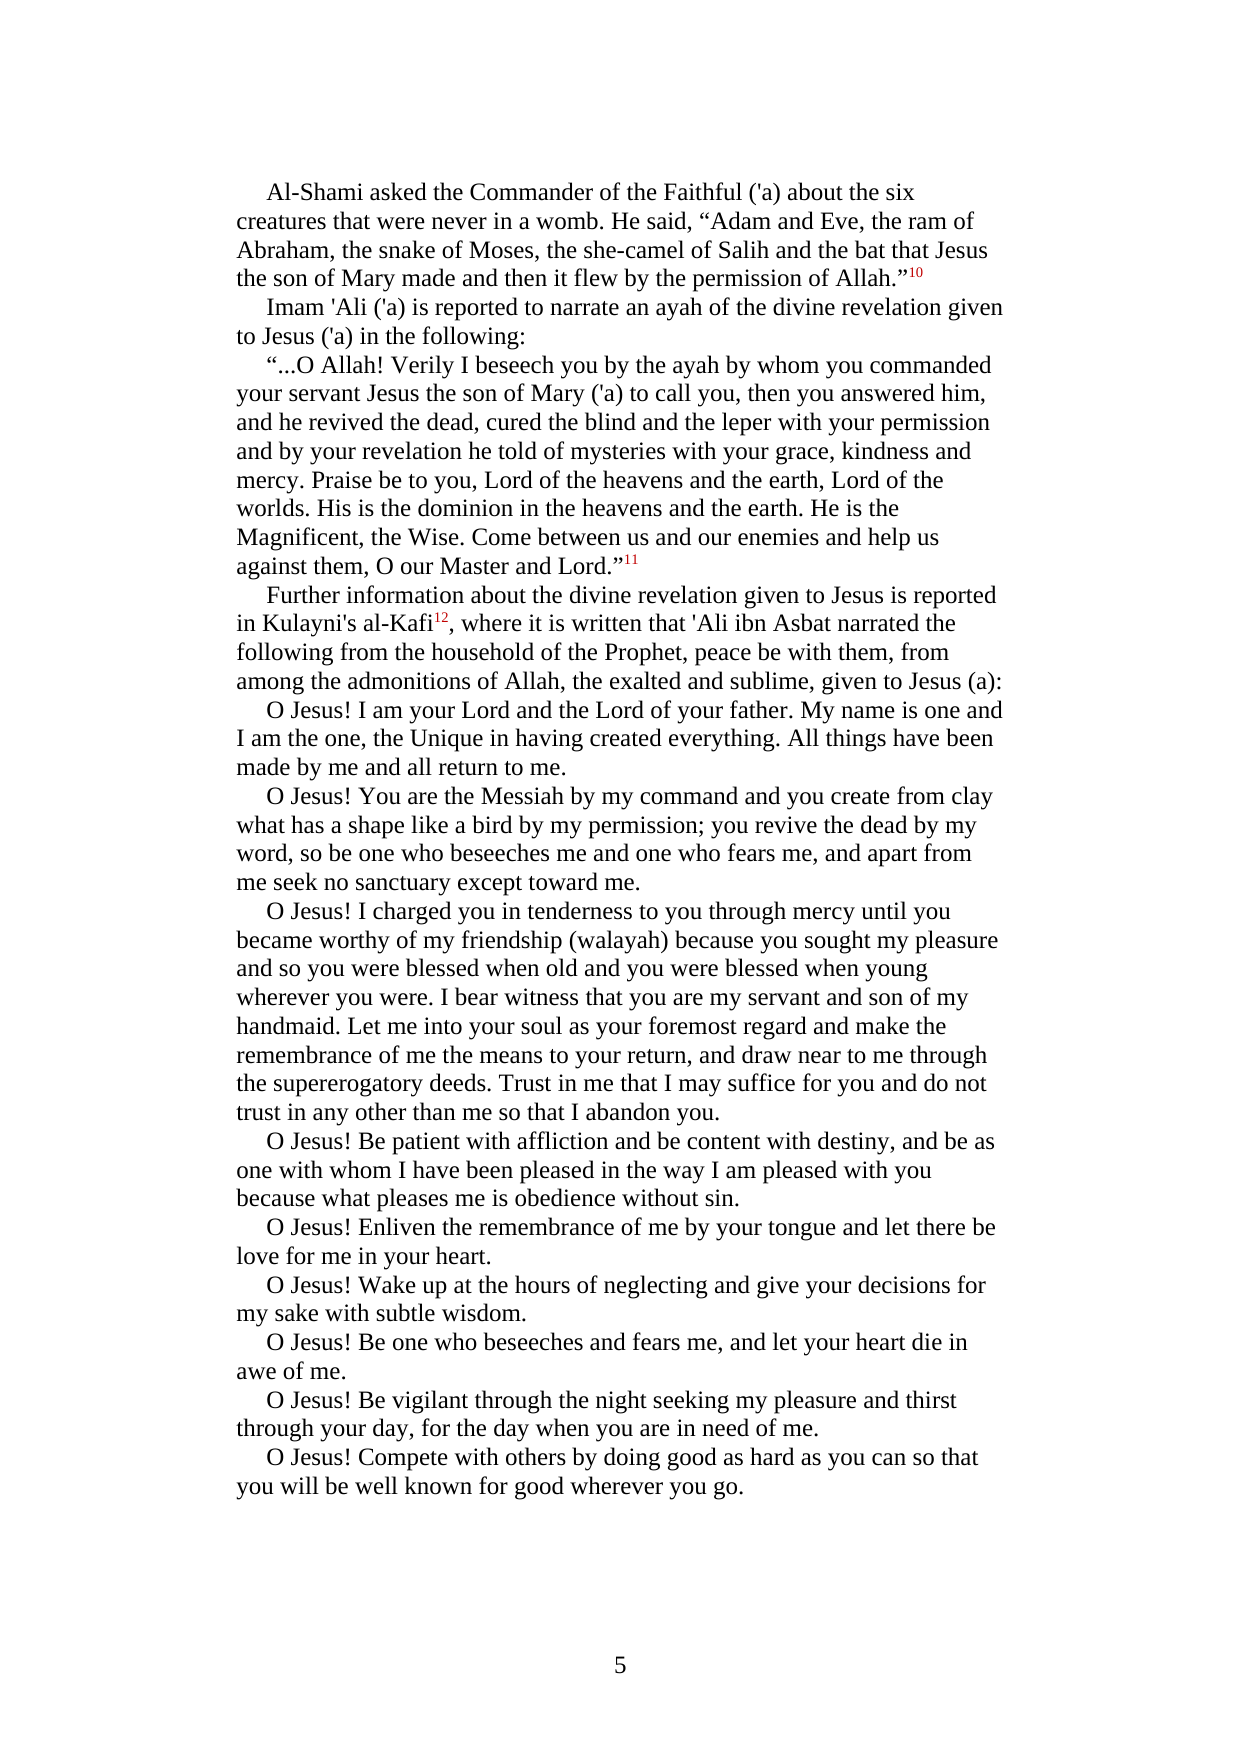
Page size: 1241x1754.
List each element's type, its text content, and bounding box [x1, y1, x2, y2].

text Al-Shami asked the Commander of the Faithful ('a) about the six creatures that were never in a womb. He said, “Adam and Eve, the ram of Abraham, the snake of Moses, the she-camel of Salih and the bat that Jesus the son of Mary made and then it flew by the permission of Allah.”10 [236, 177, 1004, 292]
text O Jesus! Be patient with affliction and be content with destiny, and be as one with whom I have been pleased in the way I am pleased with you because what pleases me is obedience without sin. [236, 1126, 1004, 1212]
text O Jesus! Wake up at the hours of neglecting and give your decisions for my sake with subtle wisdom. [236, 1270, 1004, 1327]
text O Jesus! I charged you in tenderness to you through mercy until you became worthy of my friendship (walayah) because you sought my pleasure and so you were blessed when old and you were blessed when young wherever you were. I bear witness that you are my servant and son of my handmaid. Let me into your soul as your foremost regard and make the remembrance of me the means to your return, and draw near to me through the supererogatory deeds. Trust in me that I may suffice for you and do not trust in any other than me so that I abandon you. [236, 896, 1004, 1126]
text O Jesus! Enliven the remembrance of me by your tongue and let there be love for me in your heart. [236, 1212, 1004, 1270]
text O Jesus! I am your Lord and the Lord of your father. My name is one and I am the one, the Unique in having created everything. All things have been made by me and all return to me. [236, 695, 1004, 781]
text O Jesus! Compete with others by doing good as hard as you can so that you will be well known for good wherever you go. [236, 1442, 1004, 1500]
text O Jesus! Be vigilant through the night seeking my pleasure and thirst through your day, for the day when you are in need of me. [236, 1385, 1004, 1442]
text O Jesus! You are the Messiah by my command and you create from clay what has a shape like a bird by my permission; you revive the dead by my word, so be one who beseeches me and one who fears me, and apart from me seek no sanctuary except toward me. [236, 781, 1004, 896]
text “...O Allah! Verily I beseech you by the ayah by whom you commanded your servant Jesus the son of Mary ('a) to call you, then you answered him, and he revived the dead, cured the blind and the leper with your permission and by your revelation he told of mysteries with your grace, kindness and mercy. Praise be to you, Lord of the heavens and the earth, Lord of the worlds. His is the dominion in the heavens and the earth. He is the Magnificent, the Wise. Come between us and our enemies and help us against them, O our Master and Lord.”11 [236, 350, 1004, 580]
text Imam 'Ali ('a) is reported to narrate an ayah of the divine revelation given to Jesus ('a) in the following: [236, 292, 1004, 350]
text O Jesus! Be one who beseeches and fears me, and let your heart die in awe of me. [236, 1327, 1004, 1385]
text Further information about the divine revelation given to Jesus is reported in Kulayni's al-Kafi12, where it is written that 'Ali ibn Asbat narrated the following from the household of the Prophet, peace be with them, from among the admonitions of Allah, the exalted and sublime, given to Jesus (a): [236, 580, 1004, 695]
